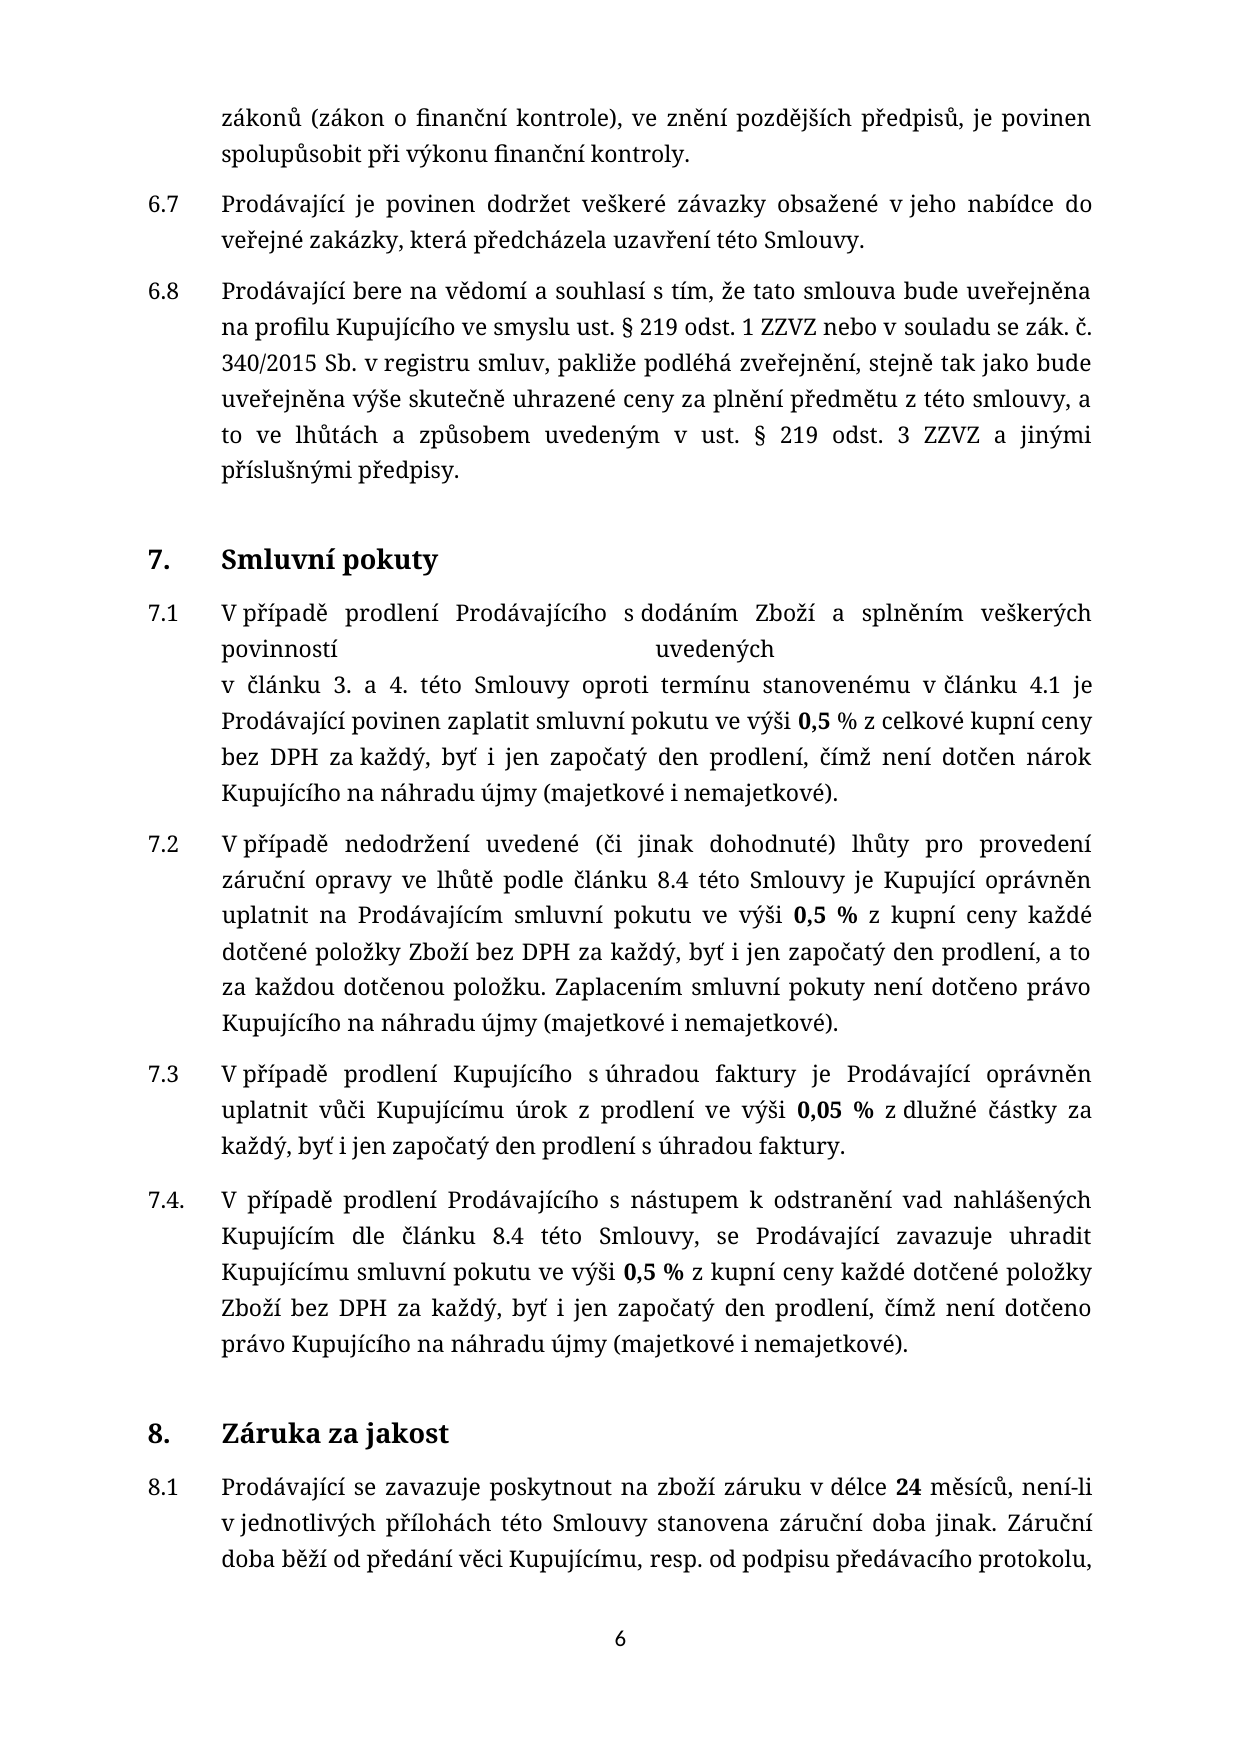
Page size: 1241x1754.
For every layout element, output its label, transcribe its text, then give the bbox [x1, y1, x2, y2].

text 7.1 V případě prodlení Prodávajícího s dodáním Zboží a splněním veškerých povinností uvedených v článku 3. a 4. této Smlouvy oproti termínu stanovenému v článku 4.1 je Prodávající povinen zaplatit smluvní pokutu ve výši 0,5 % z celkové kupní ceny bez DPH za každý, byť i jen započatý den prodlení, čímž není dotčen nárok Kupujícího na náhradu újmy (majetkové i nemajetkové). [148, 597, 1092, 808]
text 8. Záruka za jakost [148, 1414, 1092, 1451]
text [148, 102, 1092, 169]
text 6.8 Prodávající bere na vědomí a souhlasí s tím, že tato smlouva bude uveřejněna na profilu Kupujícího ve smyslu ust. § 219 odst. 1 ZZVZ nebo v souladu se zák. č. 340/2015 Sb. v registru smluv, pakliže podléhá zveřejnění, stejně tak jako bude uveřejněna výše skutečně uhrazené ceny za plnění předmětu z této smlouvy, a to ve lhůtách a způsobem uvedeným v ust. § 219 odst. 3 ZZVZ a jinými příslušnými předpisy. [148, 275, 1092, 486]
text 6.7 Prodávající je povinen dodržet veškeré závazky obsažené v jeho nabídce do veřejné zakázky, která předcházela uzavření této Smlouvy. [148, 188, 1092, 256]
text 7. Smluvní pokuty [148, 540, 1092, 577]
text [148, 1471, 1092, 1574]
text 7.4. V případě prodlení Prodávajícího s nástupem k odstranění vad nahlášených Kupujícím dle článku 8.4 této Smlouvy, se Prodávající zavazuje uhradit Kupujícímu smluvní pokutu ve výši 0,5 % z kupní ceny každé dotčené položky Zboží bez DPH za každý, byť i jen započatý den prodlení, čímž není dotčeno právo Kupujícího na náhradu újmy (majetkové i nemajetkové). [148, 1184, 1092, 1359]
text 7.2 V případě nedodržení uvedené (či jinak dohodnuté) lhůty pro provedení záruční opravy ve lhůtě podle článku 8.4 této Smlouvy je Kupující oprávněn uplatnit na Prodávajícím smluvní pokutu ve výši 0,5 % z kupní ceny každé dotčené položky Zboží bez DPH za každý, byť i jen započatý den prodlení, a to za každou dotčenou položku. Zaplacením smluvní pokuty není dotčeno právo Kupujícího na náhradu újmy (majetkové i nemajetkové). [148, 828, 1092, 1038]
text 7.3 V případě prodlení Kupujícího s úhradou faktury je Prodávající oprávněn uplatnit vůči Kupujícímu úrok z prodlení ve výši 0,05 % z dlužné částky za každý, byť i jen započatý den prodlení s úhradou faktury. [148, 1058, 1092, 1161]
